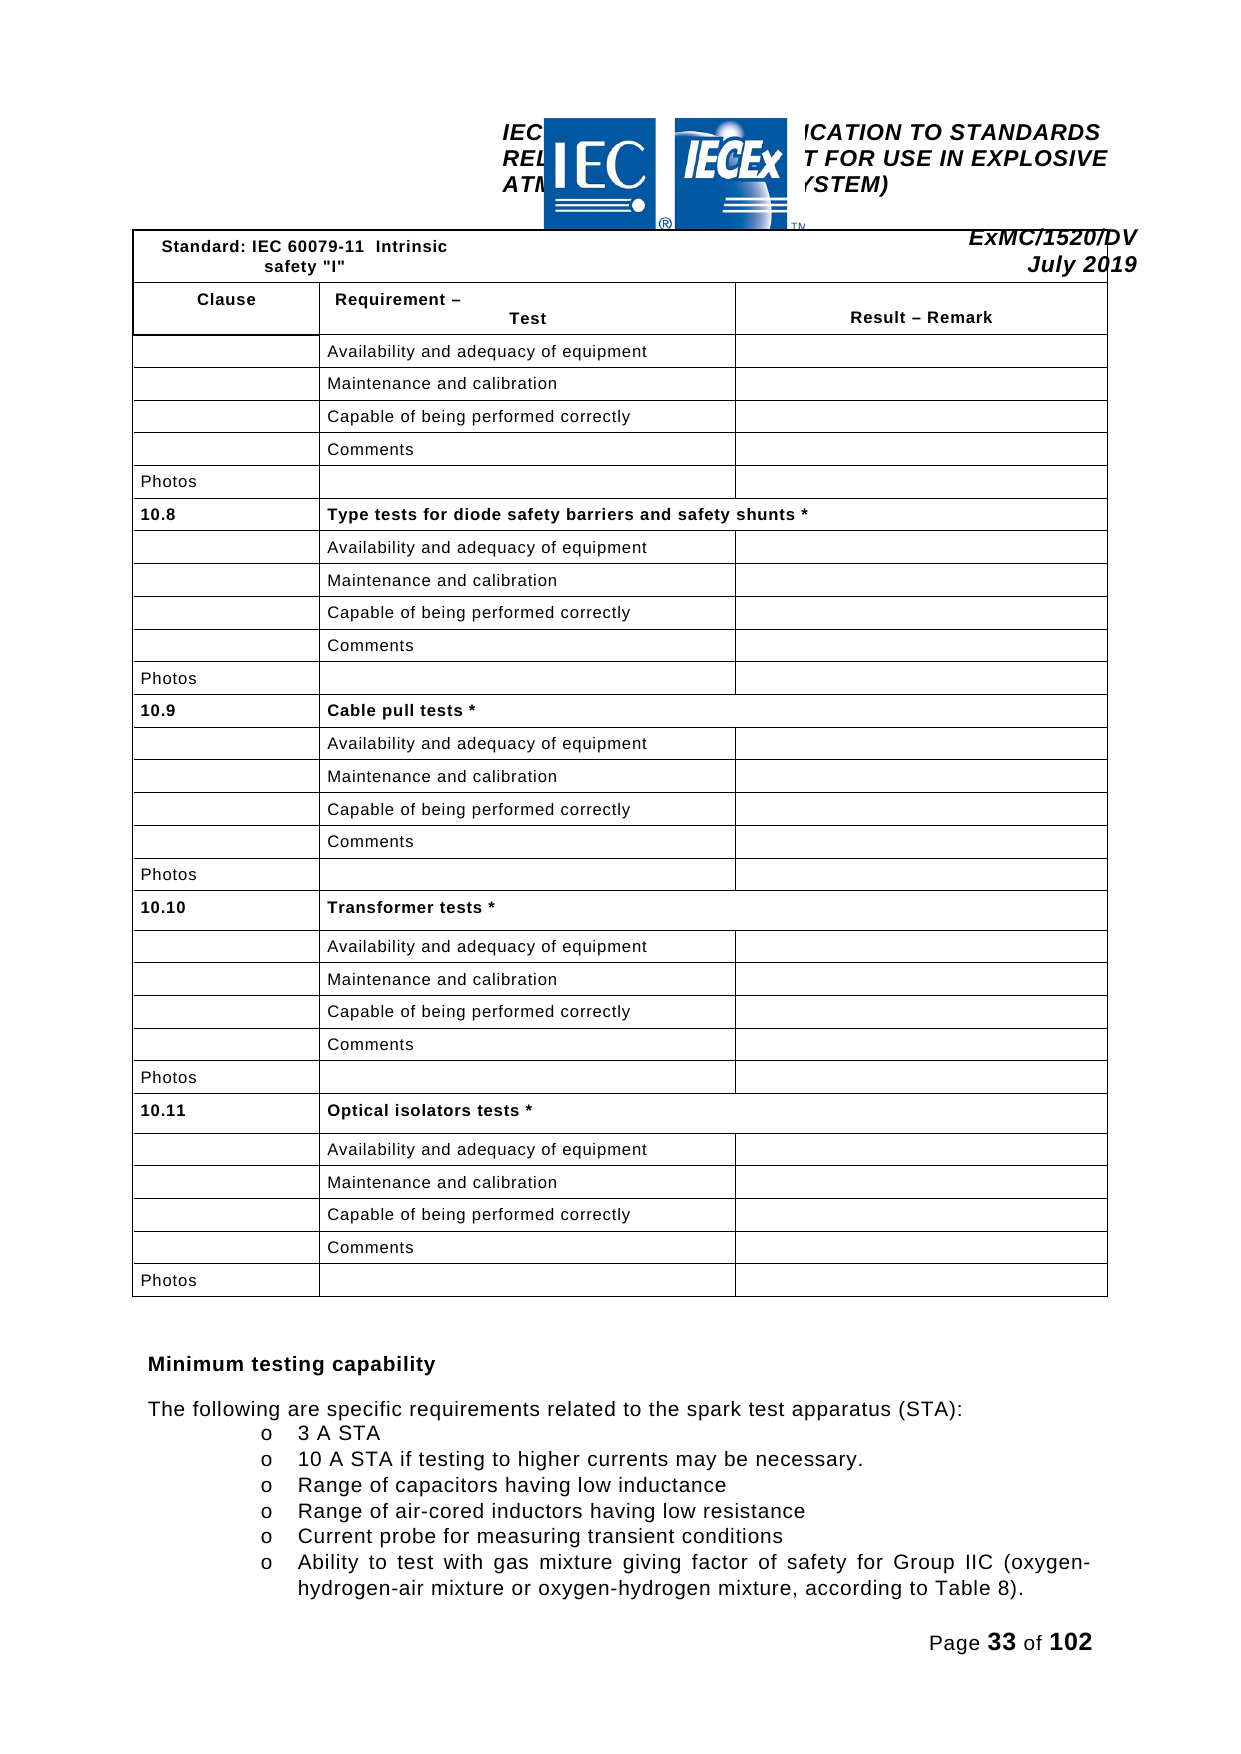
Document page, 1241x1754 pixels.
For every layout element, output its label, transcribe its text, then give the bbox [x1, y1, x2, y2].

table_cell [133, 1232, 319, 1263]
table_cell Maintenance and calibration [320, 963, 735, 995]
table_cell Capable of being performed correctly [320, 597, 735, 628]
table_cell [133, 597, 319, 628]
table_cell [736, 1029, 1107, 1060]
list 3 A STA [260, 1421, 1092, 1447]
table_cell [736, 1264, 1107, 1296]
table_cell [133, 630, 319, 661]
table_cell 10.11 [133, 1094, 319, 1132]
table_cell Result – Remark [736, 283, 1107, 334]
table_cell [133, 931, 319, 962]
table_cell Comments [320, 433, 735, 465]
table_cell [133, 793, 319, 825]
table_cell [133, 433, 319, 465]
table_cell 10.10 [133, 891, 319, 929]
table_cell Photos [133, 662, 319, 694]
table_cell Clause [134, 283, 319, 334]
table_cell [133, 760, 319, 792]
list Current probe for measuring transient conditions [260, 1524, 1092, 1550]
list Range of air-cored inductors having low resistance [260, 1498, 1092, 1524]
table_cell [736, 630, 1107, 661]
table_cell [736, 466, 1107, 498]
table_cell 10.9 [133, 695, 319, 727]
table_cell [736, 433, 1107, 465]
table_cell [133, 531, 319, 563]
table_header Standard: IEC 60079-11 Intrinsic safety "I" [134, 231, 1107, 282]
table_cell [736, 1061, 1107, 1093]
table_cell [736, 335, 1107, 367]
table_cell [133, 336, 319, 367]
table_cell [133, 996, 319, 1028]
table_cell [736, 531, 1107, 563]
table_cell [736, 368, 1107, 399]
table_cell [133, 1029, 319, 1060]
table_cell [736, 963, 1107, 995]
table_cell [736, 401, 1107, 432]
table_cell Capable of being performed correctly [320, 996, 735, 1028]
table_cell Comments [320, 826, 735, 857]
table_cell [320, 1264, 735, 1296]
table_cell [736, 1232, 1107, 1263]
table_cell Availability and adequacy of equipment [320, 335, 735, 367]
table_cell Capable of being performed correctly [320, 1199, 735, 1231]
table_cell Comments [320, 1029, 735, 1060]
table_cell [736, 662, 1107, 694]
table_cell [133, 963, 319, 995]
table_cell Photos [133, 859, 319, 890]
table_cell [736, 1199, 1107, 1231]
table_cell Photos [133, 1264, 319, 1296]
table_cell Capable of being performed correctly [320, 793, 735, 825]
table_cell [736, 793, 1107, 825]
table_cell Requirement – Test [320, 283, 735, 334]
text The following are specific requirements related to the spark test apparatus (STA): [148, 1397, 1092, 1421]
table_cell [320, 466, 735, 498]
table_cell Optical isolators tests * [320, 1094, 1107, 1132]
table_cell [133, 1134, 319, 1165]
table_cell 10.8 [133, 499, 319, 530]
list Ability to test with gas mixture giving factor of safety for Group IIC (oxygen-hydrogen-air mixture or oxygen-hydrogen mixture, according to Table 8). [260, 1550, 1092, 1600]
table_cell [320, 1061, 735, 1093]
table_cell [133, 401, 319, 432]
table_cell [320, 662, 735, 694]
table_cell [133, 728, 319, 759]
table_cell Availability and adequacy of equipment [320, 931, 735, 962]
table_cell [736, 859, 1107, 890]
table_cell [133, 564, 319, 596]
table_cell Comments [320, 1232, 735, 1263]
table_cell [736, 564, 1107, 596]
table_cell [133, 826, 319, 857]
table_cell Availability and adequacy of equipment [320, 728, 735, 759]
text Minimum testing capability [148, 1352, 1092, 1376]
list 10 A STA if testing to higher currents may be necessary. [260, 1447, 1092, 1473]
picture [543, 118, 805, 229]
table_cell [736, 996, 1107, 1028]
table_cell [133, 1166, 319, 1198]
table_cell [133, 1199, 319, 1231]
table_cell [736, 826, 1107, 857]
table_cell [736, 931, 1107, 962]
table_cell Maintenance and calibration [320, 564, 735, 596]
table_cell Photos [133, 1061, 319, 1093]
table_cell Cable pull tests * [320, 695, 1107, 727]
table_cell Availability and adequacy of equipment [320, 1134, 735, 1165]
table_cell Maintenance and calibration [320, 760, 735, 792]
table_cell [736, 1134, 1107, 1165]
table_cell Maintenance and calibration [320, 1166, 735, 1198]
table_cell Availability and adequacy of equipment [320, 531, 735, 563]
table_cell Maintenance and calibration [320, 368, 735, 399]
table_cell Comments [320, 630, 735, 661]
table_cell [736, 728, 1107, 759]
list Range of capacitors having low inductance [260, 1473, 1092, 1498]
table_cell Transformer tests * [320, 891, 1107, 929]
table_cell [133, 368, 319, 399]
table_cell Photos [133, 466, 319, 498]
table_cell [736, 1166, 1107, 1198]
table_cell Capable of being performed correctly [320, 401, 735, 432]
table_cell [736, 597, 1107, 628]
table_cell [320, 859, 735, 890]
table_cell [736, 760, 1107, 792]
table_cell Type tests for diode safety barriers and safety shunts * [320, 499, 1107, 530]
